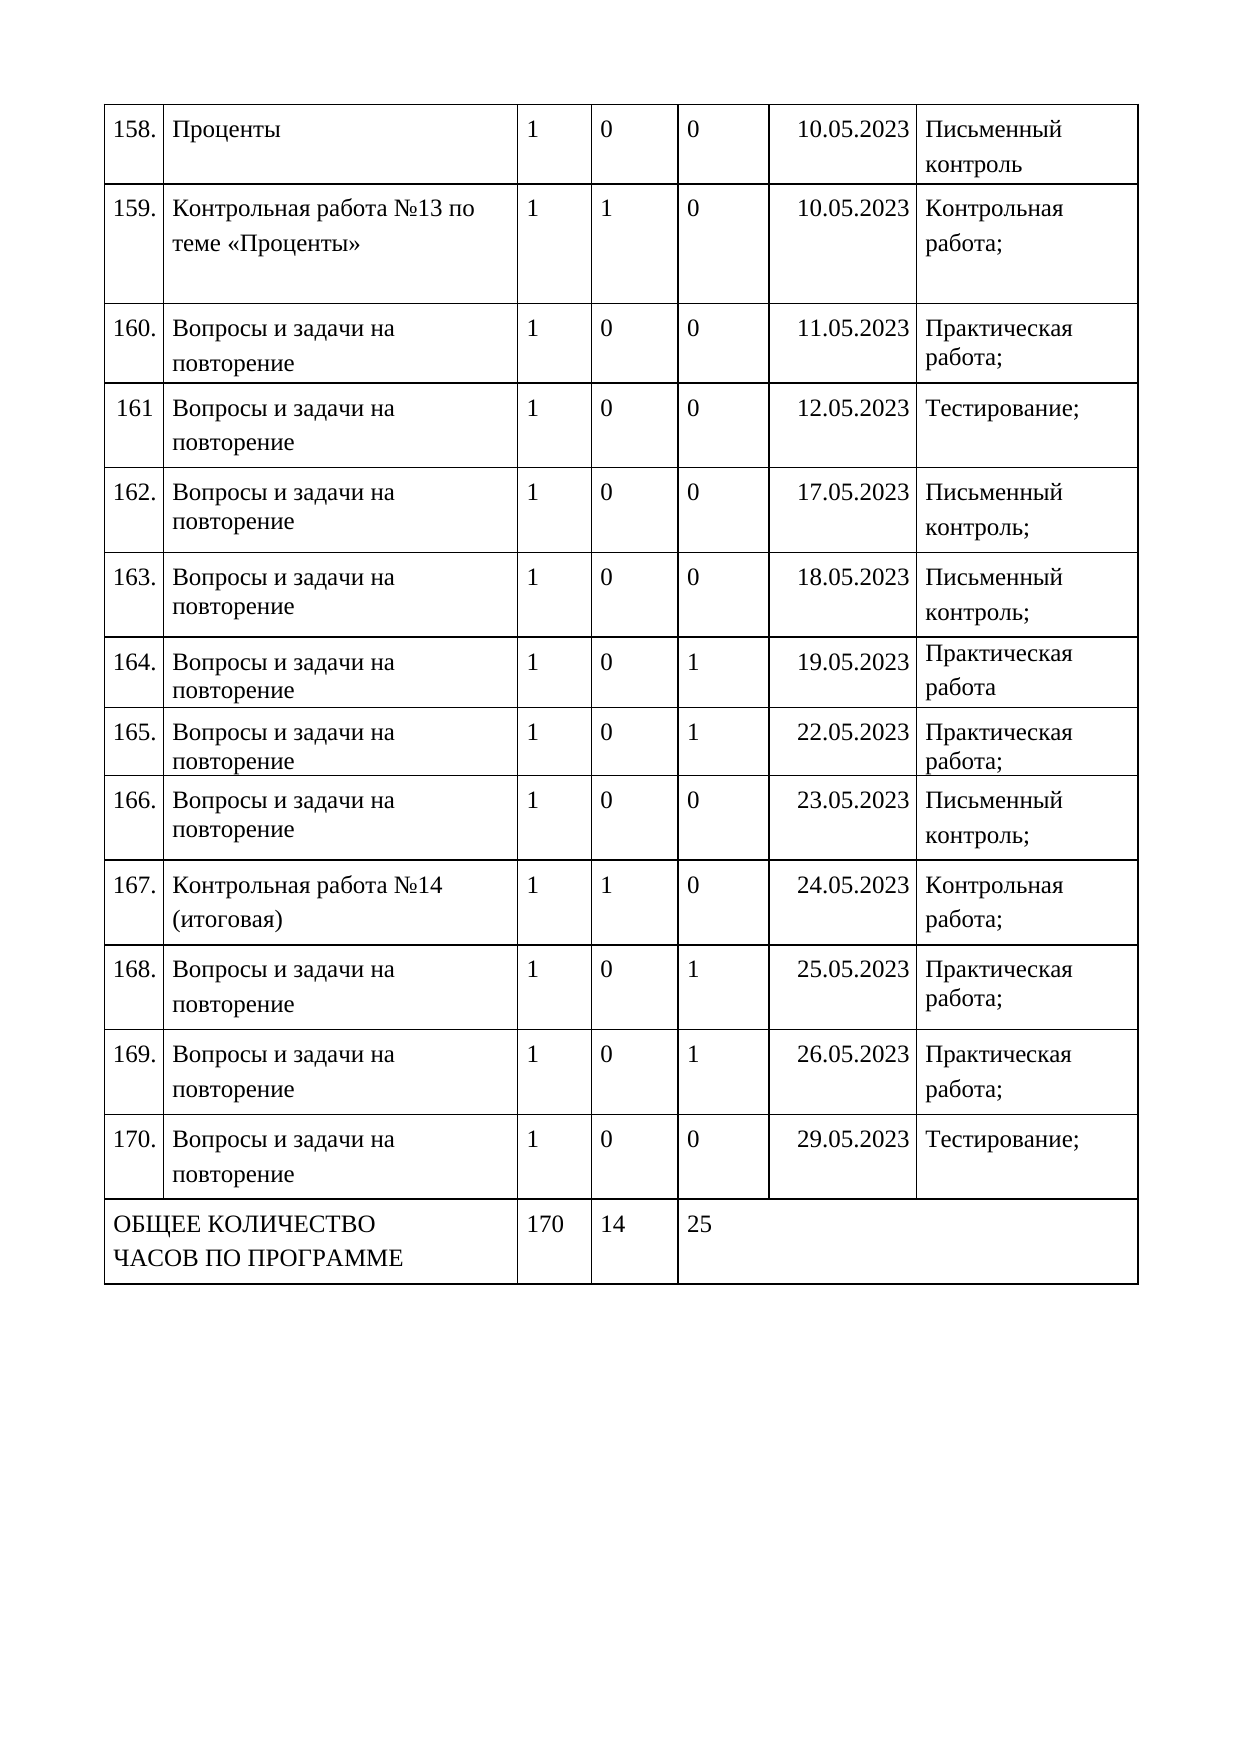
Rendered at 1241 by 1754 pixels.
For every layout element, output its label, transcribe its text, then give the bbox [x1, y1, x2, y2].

table_header 0 [679, 105, 768, 183]
table_cell Вопросы и задачи на повторение [164, 946, 517, 1029]
table_cell Практическая работа [917, 638, 1137, 707]
table_cell 0 [592, 468, 677, 551]
table_cell 23.05.2023 [770, 776, 916, 859]
table_cell 0 [679, 553, 768, 636]
table_cell 0 [679, 185, 768, 303]
table_cell 1 [518, 776, 591, 859]
table_cell 165. [105, 708, 163, 775]
table_cell 168. [105, 946, 163, 1029]
table_cell 1 [592, 861, 677, 944]
table_cell 29.05.2023 [770, 1115, 916, 1198]
table_cell 1 [518, 861, 591, 944]
table_cell 1 [679, 638, 768, 707]
table_cell Практическая работа; [917, 946, 1137, 1029]
table_cell 18.05.2023 [770, 553, 916, 636]
table_cell 1 [518, 708, 591, 775]
table_cell 22.05.2023 [770, 708, 916, 775]
table_cell 0 [679, 468, 768, 551]
table_cell 166. [105, 776, 163, 859]
table_cell 17.05.2023 [770, 468, 916, 551]
table_cell 0 [592, 1030, 677, 1113]
table_header 1 [518, 105, 591, 183]
table_cell Практическая работа; [917, 708, 1137, 775]
table_cell Тестирование; [917, 1115, 1137, 1198]
table_cell 170 [518, 1200, 591, 1283]
table_cell 1 [518, 1115, 591, 1198]
table_cell 169. [105, 1030, 163, 1113]
table_cell 159. [105, 185, 163, 303]
table_cell Контрольная работа; [917, 861, 1137, 944]
table_cell Вопросы и задачи на повторение [164, 304, 517, 382]
table_cell 1 [518, 185, 591, 303]
table_cell 0 [679, 384, 768, 467]
table_cell 19.05.2023 [770, 638, 916, 707]
table_cell 14 [592, 1200, 677, 1283]
table_cell 1 [518, 946, 591, 1029]
table_cell Вопросы и задачи на повторение [164, 1030, 517, 1113]
table_cell 1 [679, 946, 768, 1029]
table_cell Вопросы и задачи на повторение [164, 638, 517, 707]
table_cell 1 [518, 304, 591, 382]
table_cell Контрольная работа; [917, 185, 1137, 303]
table_cell 0 [592, 304, 677, 382]
table_cell Тестирование; [917, 384, 1137, 467]
table_header 0 [592, 105, 677, 183]
table_cell 1 [518, 638, 591, 707]
table_cell Письменный контроль; [917, 776, 1137, 859]
table_cell 0 [592, 1115, 677, 1198]
table_cell 170. [105, 1115, 163, 1198]
table_cell 163. [105, 553, 163, 636]
table_cell 25 [679, 1200, 1137, 1283]
table_cell 11.05.2023 [770, 304, 916, 382]
table_cell Письменный контроль; [917, 553, 1137, 636]
table_cell 1 [518, 1030, 591, 1113]
table_cell 1 [518, 468, 591, 551]
table_cell 160. [105, 304, 163, 382]
table_cell Вопросы и задачи на повторение [164, 468, 517, 551]
table_cell 1 [518, 384, 591, 467]
table_cell Вопросы и задачи на повторение [164, 384, 517, 467]
table_header 158. [105, 105, 163, 183]
table_cell ОБЩЕЕ КОЛИЧЕСТВО ЧАСОВ ПО ПРОГРАММЕ [105, 1200, 517, 1283]
table_cell 1 [592, 185, 677, 303]
table_cell Практическая работа; [917, 1030, 1137, 1113]
table_cell 0 [592, 776, 677, 859]
table_cell Контрольная работа №13 по теме «Проценты» [164, 185, 517, 303]
table_cell 12.05.2023 [770, 384, 916, 467]
table_header 10.05.2023 [770, 105, 916, 183]
table_cell 1 [518, 553, 591, 636]
table_cell Вопросы и задачи на повторение [164, 553, 517, 636]
table_cell 0 [679, 861, 768, 944]
table_cell 162. [105, 468, 163, 551]
table_cell 0 [679, 304, 768, 382]
table_cell 24.05.2023 [770, 861, 916, 944]
table_cell 0 [592, 708, 677, 775]
table_cell 25.05.2023 [770, 946, 916, 1029]
table_cell 167. [105, 861, 163, 944]
table_cell Вопросы и задачи на повторение [164, 1115, 517, 1198]
table_cell 161 [105, 384, 163, 467]
table_header Письменный контроль [917, 105, 1137, 183]
table_cell Контрольная работа №14 (итоговая) [164, 861, 517, 944]
table_cell 0 [592, 946, 677, 1029]
table_cell 0 [679, 776, 768, 859]
table_cell Письменный контроль; [917, 468, 1137, 551]
table_cell 0 [592, 553, 677, 636]
table_cell 0 [679, 1115, 768, 1198]
table_cell 10.05.2023 [770, 185, 916, 303]
table_cell 26.05.2023 [770, 1030, 916, 1113]
table_header Проценты [164, 105, 517, 183]
table_cell Вопросы и задачи на повторение [164, 708, 517, 775]
table_cell 164. [105, 638, 163, 707]
table_cell Вопросы и задачи на повторение [164, 776, 517, 859]
table_cell 0 [592, 638, 677, 707]
table_cell Практическая работа; [917, 304, 1137, 382]
table_cell 0 [592, 384, 677, 467]
table_cell 1 [679, 1030, 768, 1113]
table_cell 1 [679, 708, 768, 775]
